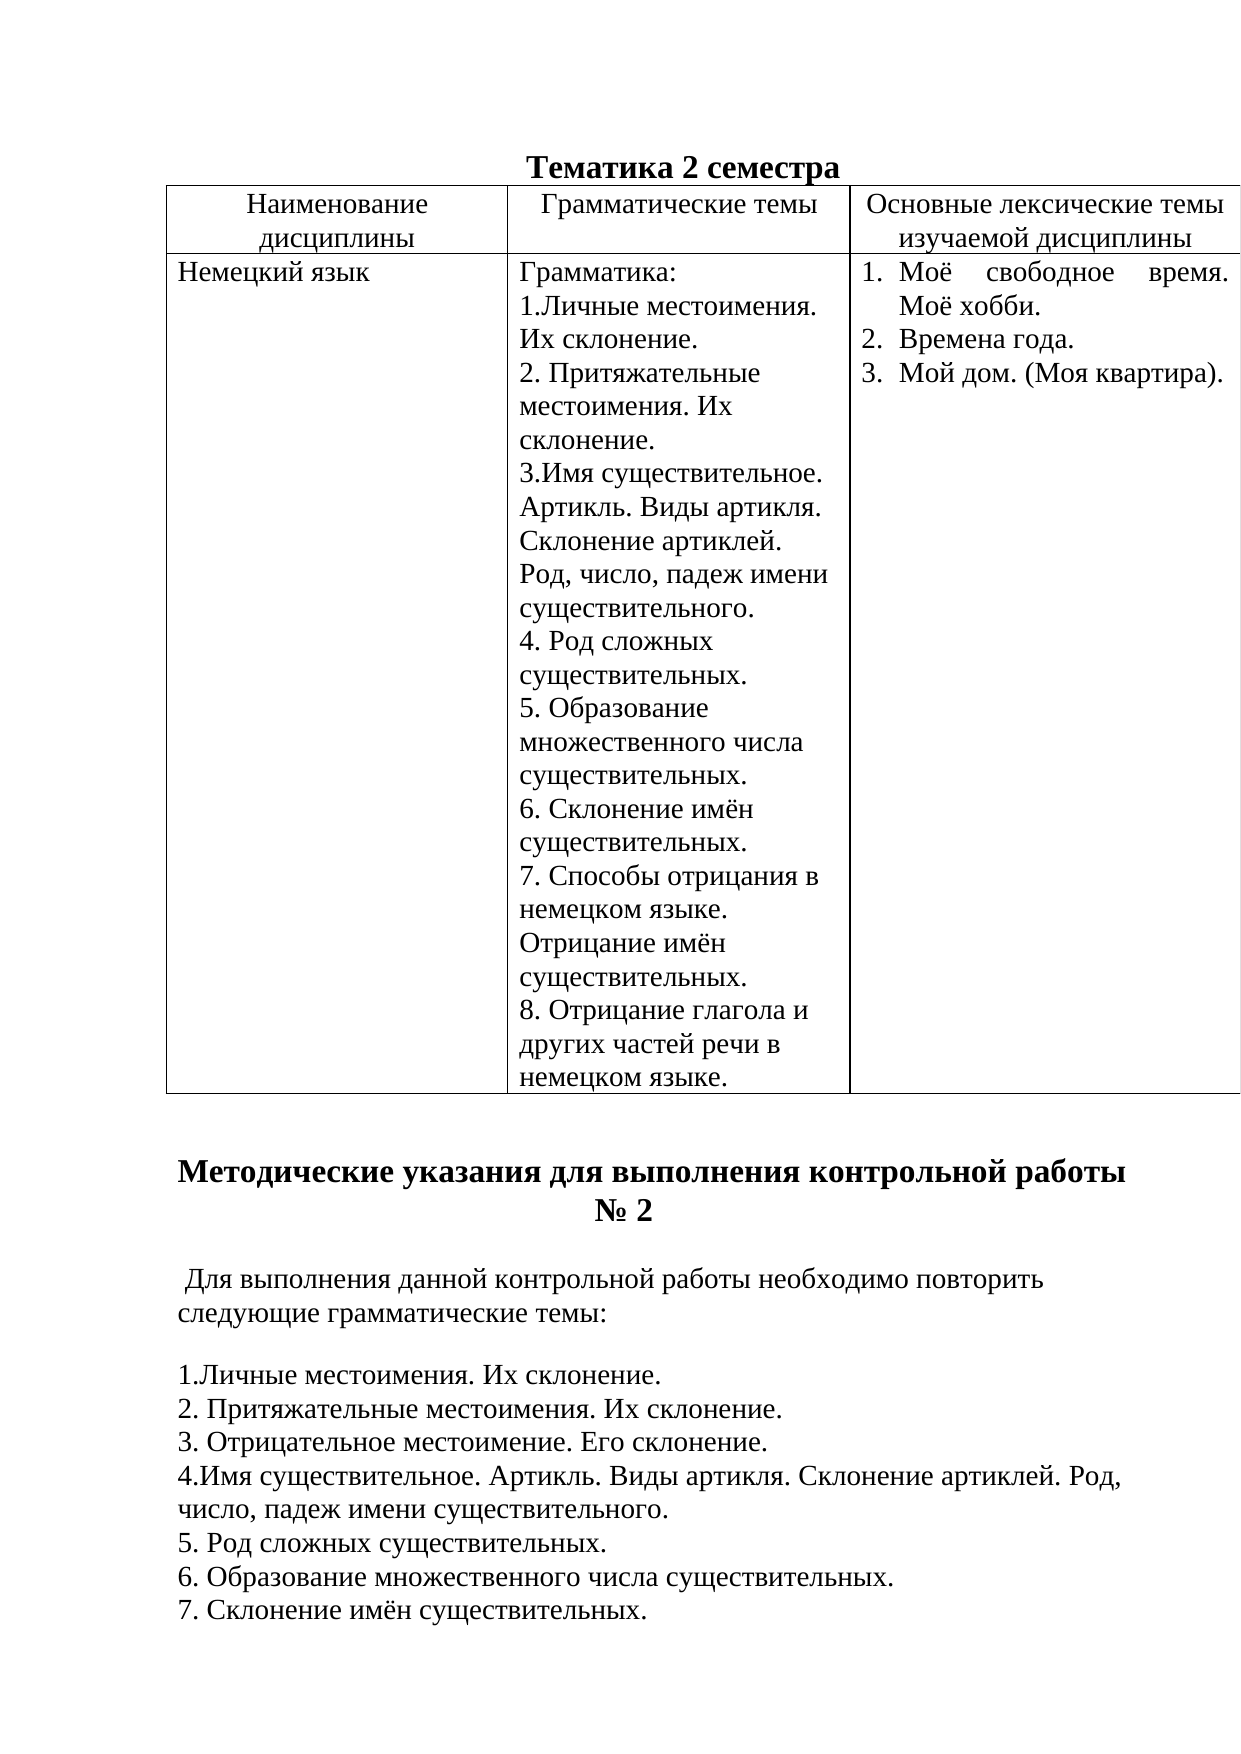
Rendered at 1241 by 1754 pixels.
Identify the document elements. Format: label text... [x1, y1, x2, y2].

text 2. Притяжательные местоимения. Их склонение. [177, 1391, 1152, 1424]
table_cell Моё свободное время. Моё хобби. Времена года. Мой дом. (Моя квартира). [851, 254, 1240, 1093]
text № 2 [177, 1190, 1152, 1228]
text 4.Имя существительное. Артикль. Виды артикля. Склонение артиклей. Род, число, падеж имени существительного. [177, 1458, 1152, 1525]
text следующие грамматические темы: [177, 1295, 1152, 1329]
text Тематика 2 семестра [215, 147, 1152, 185]
text 5. Род сложных существительных. [177, 1525, 1152, 1559]
table_header Наименование дисциплины [167, 186, 507, 253]
table_cell Грамматика: 1.Личные местоимения. Их склонение. 2. Притяжательные местоимения. Их склонение. 3.Имя существительное. Артикль. Виды артикля. Склонение артиклей. Род, число, падеж имени существительного. 4. Род сложных существительных. 5. Образование множественного числа существительных. 6. Склонение имён существительных. 7. Способы отрицания в немецком языке. Отрицание имён существительных. 8. Отрицание глагола и других частей речи в немецком языке. [508, 254, 849, 1093]
table_cell Немецкий язык [167, 254, 507, 1093]
text 7. Склонение имён существительных. [177, 1592, 1152, 1626]
table_header Грамматические темы [508, 186, 849, 253]
text 1.Личные местоимения. Их склонение. [177, 1357, 1152, 1391]
table_header Основные лексические темы изучаемой дисциплины [851, 186, 1240, 253]
text Для выполнения данной контрольной работы необходимо повторить [177, 1262, 1152, 1295]
text Методические указания для выполнения контрольной работы [177, 1151, 1152, 1190]
text 3. Отрицательное местоимение. Его склонение. [177, 1424, 1152, 1458]
text 6. Образование множественного числа существительных. [177, 1559, 1152, 1592]
